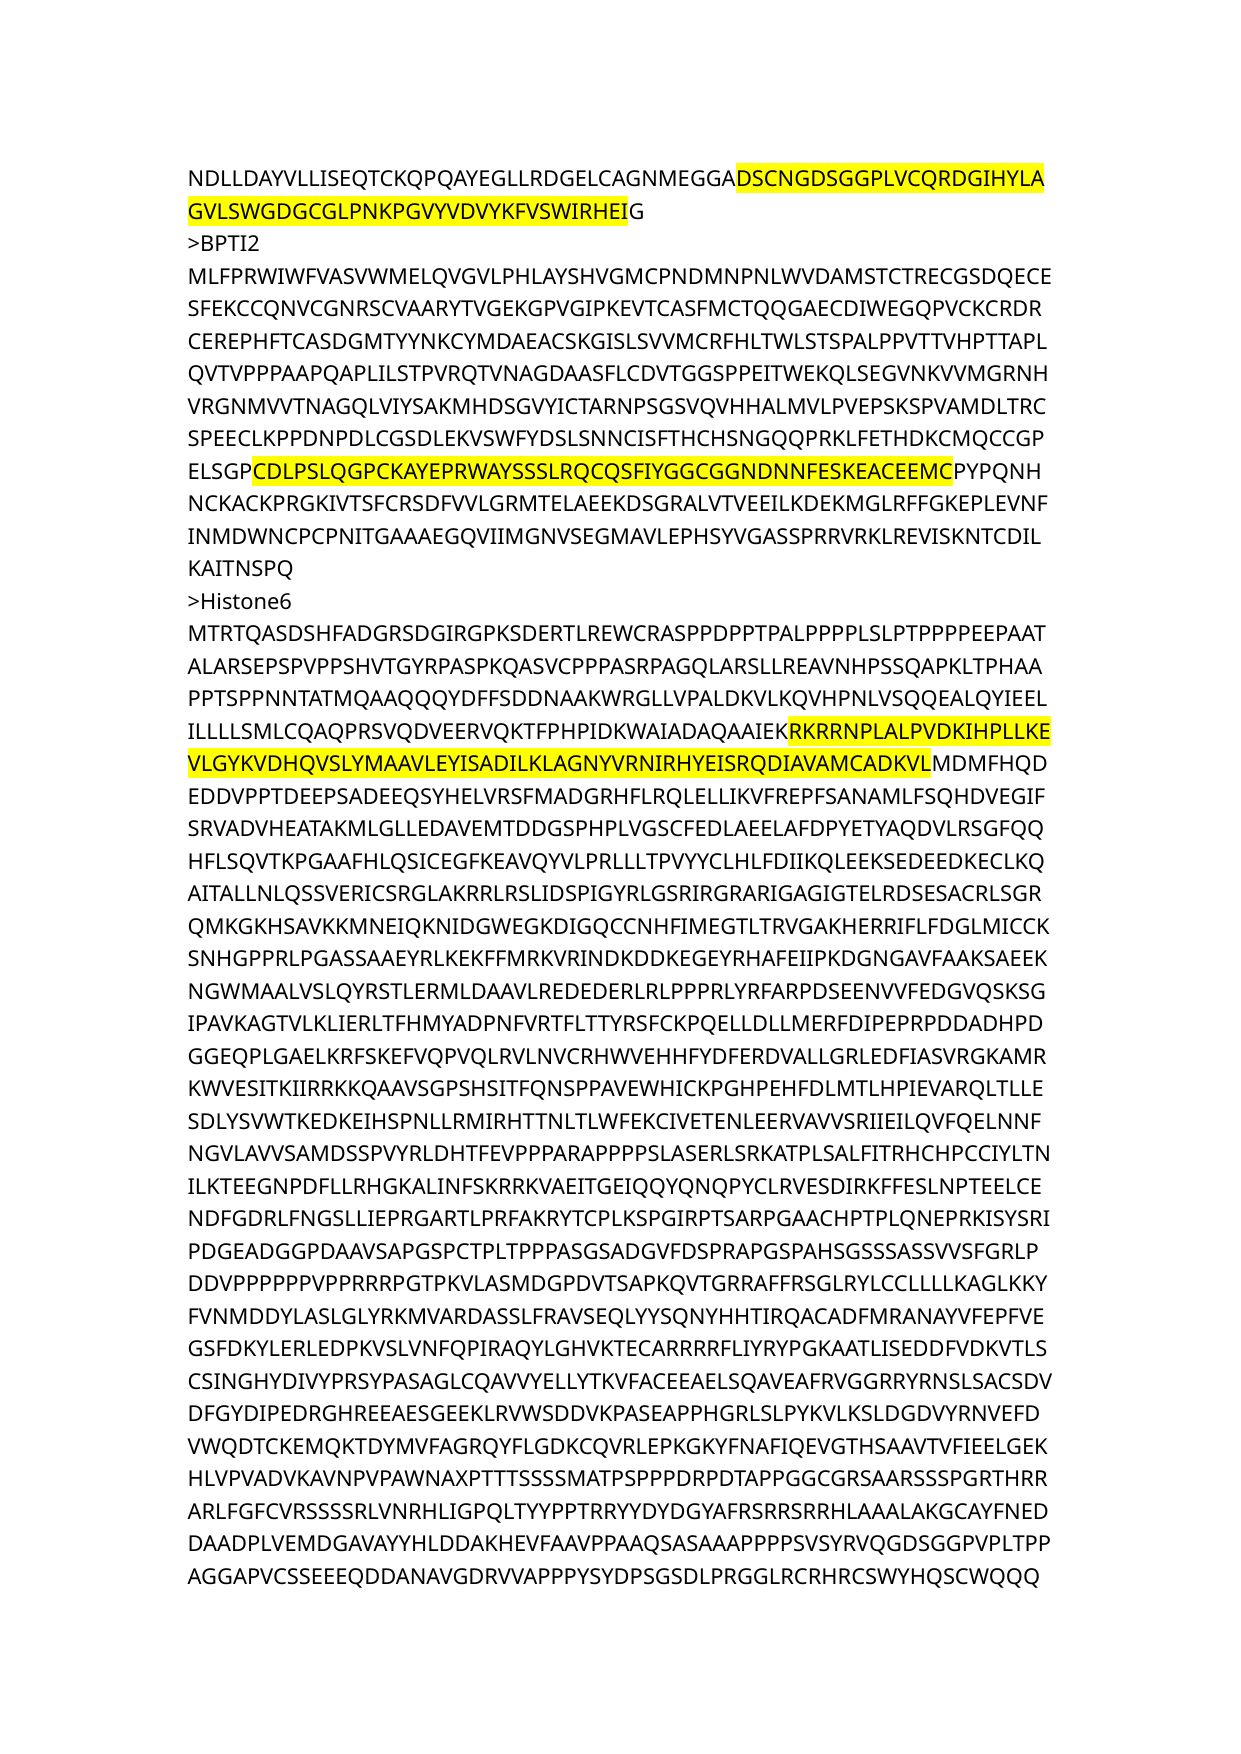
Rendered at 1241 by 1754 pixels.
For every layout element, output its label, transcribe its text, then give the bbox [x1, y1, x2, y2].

text >Histone6 [187, 584, 1053, 617]
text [187, 617, 1053, 1592]
text MLFPRWIWFVASVWMELQVGVLPHLAYSHVGMCPNDMNPNLWVDAMSTCTRECGSDQECESFEKCCQNVCGNRSCVAARYTVGEKGPVGIPKEVTCASFMCTQQGAECDIWEGQPVCKCRDRCEREPHFTCASDGMTYYNKCYMDAEACSKGISLSVVMCRFHLTWLSTSPALPPVTTVHPTTAPLQVTVPPPAAPQAPLILSTPVRQTVNAGDAASFLCDVTGGSPPEITWEKQLSEGVNKVVMGRNHVRGNMVVTNAGQLVIYSAKMHDSGVYICTARNPSGSVQVHHALMVLPVEPSKSPVAMDLTRCSPEECLKPPDNPDLCGSDLEKVSWFYDSLSNNCISFTHCHSNGQQPRKLFETHDKCMQCCGPELSGPCDLPSLQGPCKAYEPRWAYSSSLRQCQSFIYGGCGGNDNNFESKEACEEMCPYPQNHNCKACKPRGKIVTSFCRSDFVVLGRMTELAEEKDSGRALVTVEEILKDEKMGLRFFGKEPLEVNFINMDWNCPCPNITGAAAEGQVIIMGNVSEGMAVLEPHSYVGASSPRRVRKLREVISKNTCDILKAITNSPQ [187, 259, 1053, 584]
text >BPTI2 [187, 227, 1053, 259]
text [187, 162, 1053, 227]
